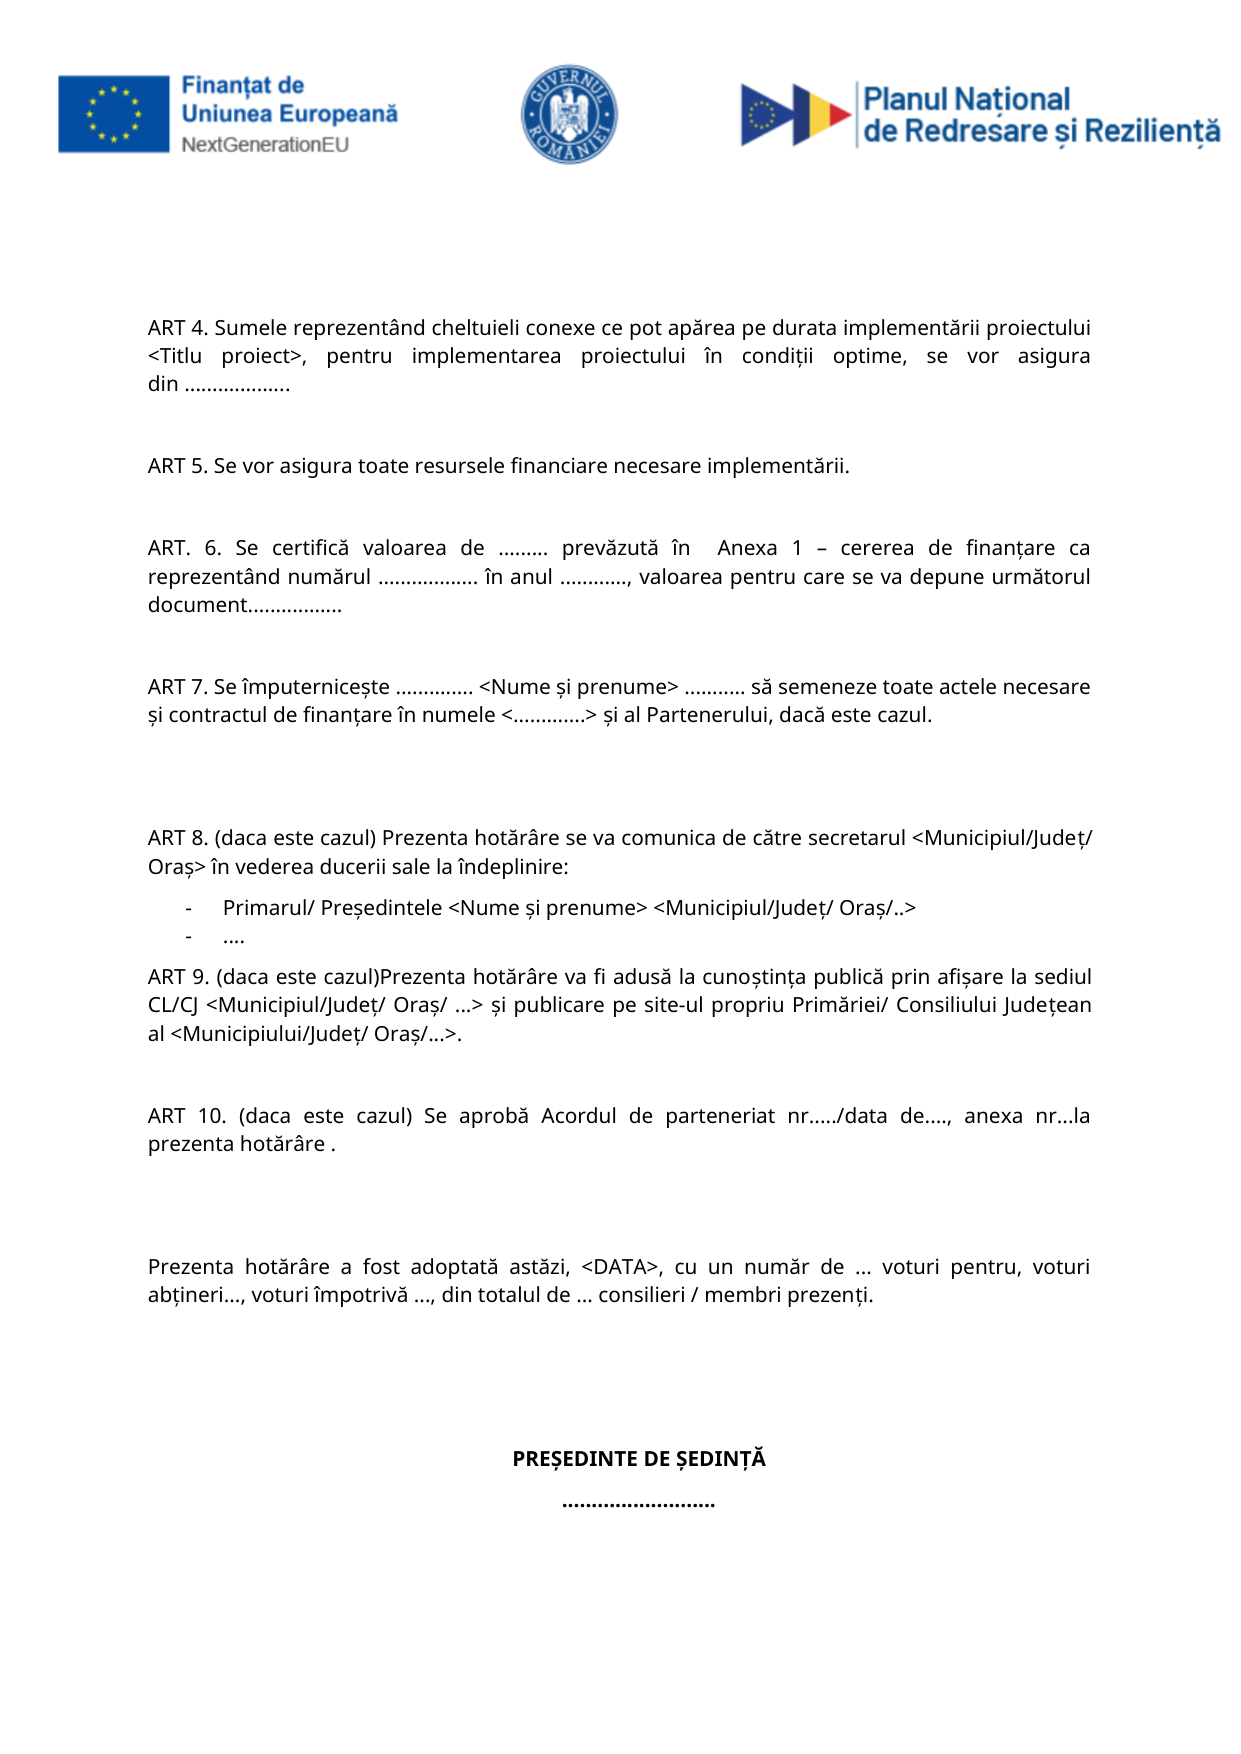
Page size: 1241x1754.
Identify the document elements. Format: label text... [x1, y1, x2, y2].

text ART. 6. Se certifică valoarea de ......... prevăzută în Anexa 1 – cererea de finanțare ca reprezentând numărul .................. în anul ............, valoarea pentru care se va depune următorul document................. [148, 533, 1093, 619]
text ART 9. (daca este cazul)Prezenta hotărâre va fi adusă la cunoştinţa publică prin afişare la sediul CL/CJ <Municipiul/Judeţ/ Oraş/ ...> şi publicare pe site-ul propriu Primăriei/ Consiliului Judeţean al <Municipiului/Judeţ/ Oraş/...>. [148, 962, 1093, 1047]
text ART 8. (daca este cazul) Prezenta hotărâre se va comunica de către secretarul <Municipiul/Judeţ/ Oraş> în vederea ducerii sale la îndeplinire: [148, 823, 1093, 880]
text ART 10. (daca este cazul) Se aprobă Acordul de parteneriat nr...../data de...., anexa nr...la prezenta hotărâre . [148, 1101, 1093, 1158]
text ART 4. Sumele reprezentând cheltuieli conexe ce pot apărea pe durata implementării proiectului <Titlu proiect>, pentru implementarea proiectului în condiții optime, se vor asigura din ................... [148, 313, 1093, 398]
list Primarul/ Președintele <Nume și prenume> <Municipiul/Judeţ/ Oraş/..> [185, 893, 1093, 921]
text Prezenta hotărâre a fost adoptată astăzi, <DATA>, cu un număr de ... voturi pentru, voturi abţineri..., voturi împotrivă ..., din totalul de ... consilieri / membri prezenţi. [148, 1252, 1093, 1309]
text ART 7. Se împuternicește .............. <Nume și prenume> ........... să semeneze toate actele necesare şi contractul de finanţare în numele <.............> şi al Partenerului, dacă este cazul. [148, 672, 1093, 729]
picture [0, 43, 1228, 188]
text ART 5. Se vor asigura toate resursele financiare necesare implementării. [148, 451, 1093, 480]
list .... [185, 921, 1093, 949]
text .......................... [185, 1485, 1093, 1514]
text PREŞEDINTE DE ŞEDINŢĂ [185, 1444, 1093, 1473]
